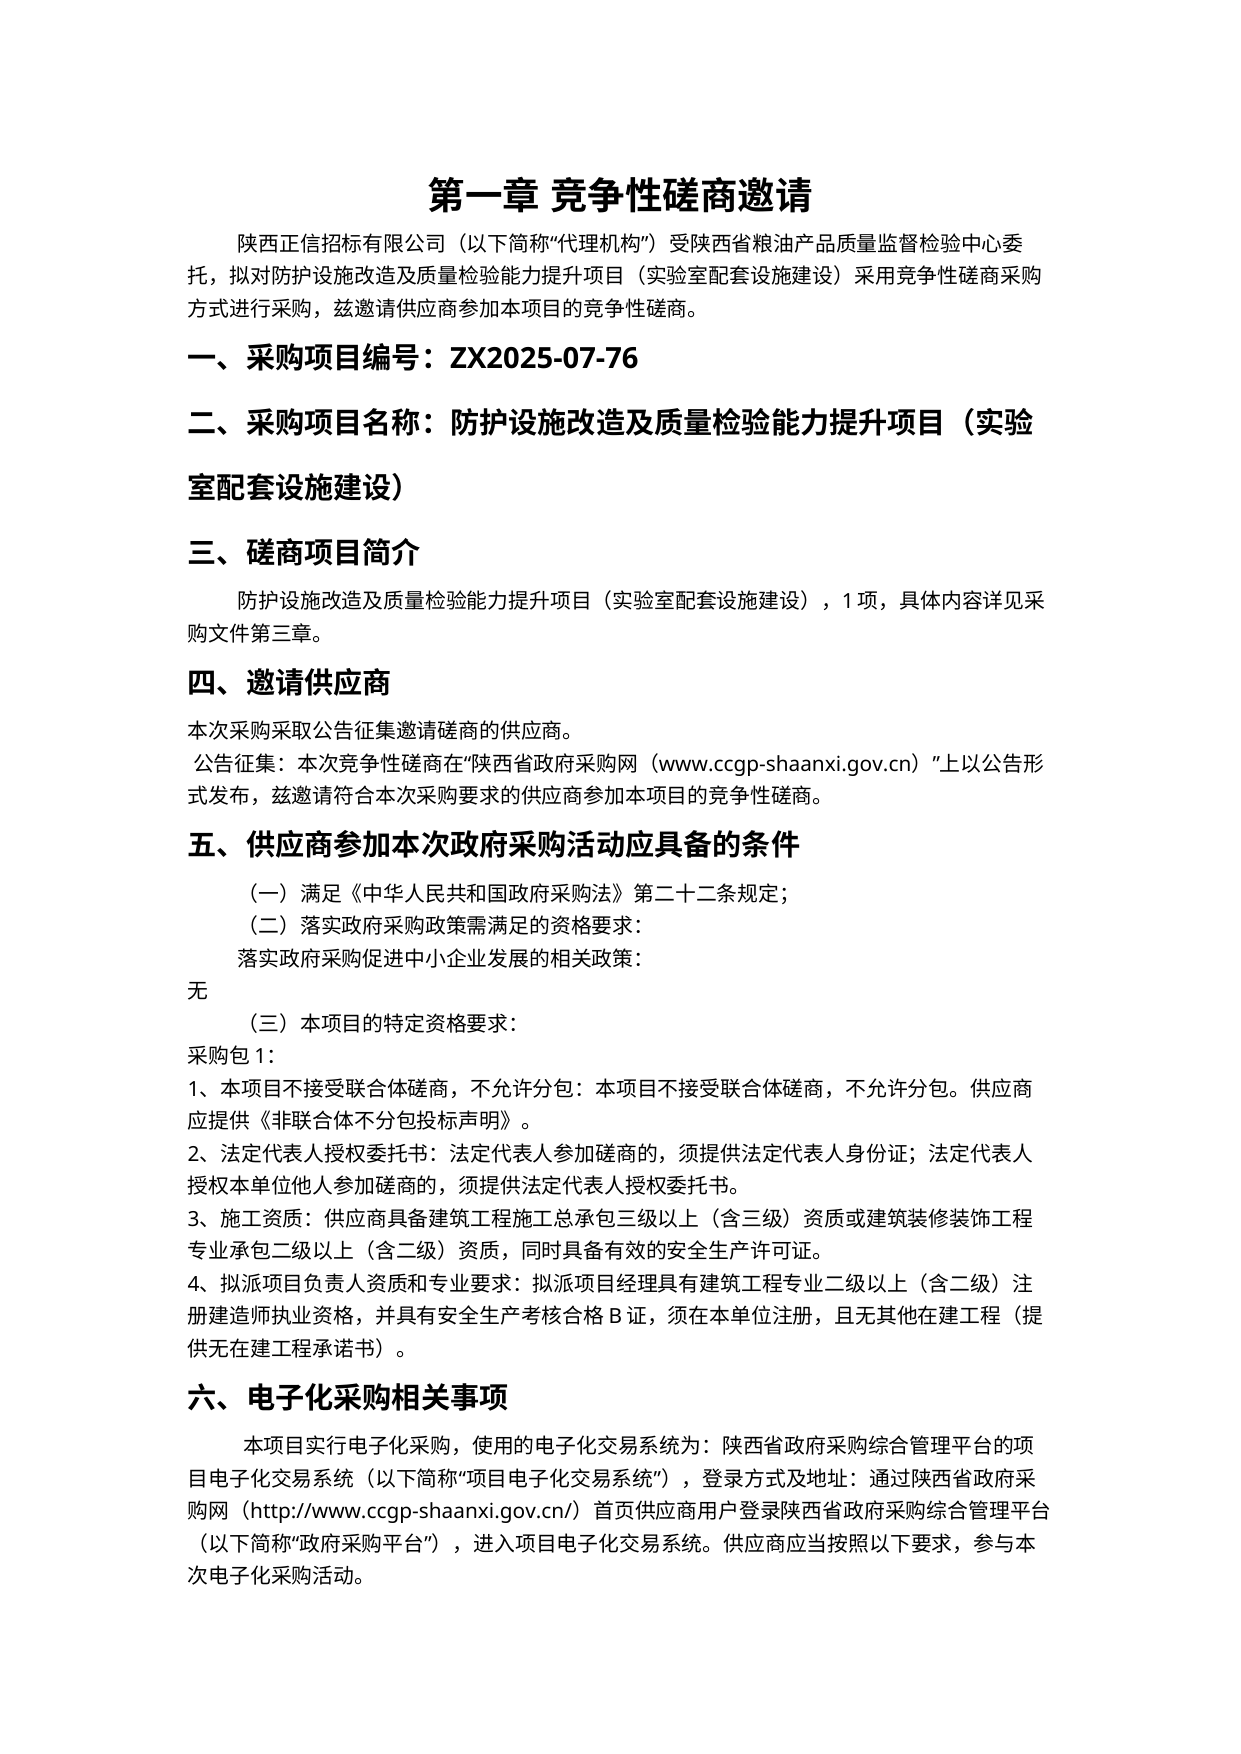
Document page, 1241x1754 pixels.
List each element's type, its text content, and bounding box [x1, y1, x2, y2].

text 六、电子化采购相关事项 [187, 1364, 1053, 1429]
text （三）本项目的特定资格要求： [187, 1007, 1053, 1039]
text 1、本项目不接受联合体磋商，不允许分包：本项目不接受联合体磋商，不允许分包。供应商应提供《非联合体不分包投标声明》。 [187, 1072, 1053, 1137]
text 2、法定代表人授权委托书：法定代表人参加磋商的，须提供法定代表人身份证；法定代表人授权本单位他人参加磋商的，须提供法定代表人授权委托书。 [187, 1137, 1053, 1202]
text 三、磋商项目简介 [187, 519, 1053, 584]
text （一）满足《中华人民共和国政府采购法》第二十二条规定； [187, 877, 1053, 909]
text 公告征集：本次竞争性磋商在“陕西省政府采购网（www.ccgp-shaanxi.gov.cn）”上以公告形式发布，兹邀请符合本次采购要求的供应商参加本项目的竞争性磋商。 [187, 747, 1053, 812]
text 二、采购项目名称：防护设施改造及质量检验能力提升项目（实验室配套设施建设） [187, 389, 1053, 519]
text 采购包1： [187, 1039, 1053, 1072]
text 本次采购采取公告征集邀请磋商的供应商。 [187, 714, 1053, 747]
text 无 [187, 974, 1053, 1007]
text 4、拟派项目负责人资质和专业要求：拟派项目经理具有建筑工程专业二级以上（含二级）注册建造师执业资格，并具有安全生产考核合格B证，须在本单位注册，且无其他在建工程（提供无在建工程承诺书）。 [187, 1267, 1053, 1364]
text （二）落实政府采购政策需满足的资格要求： [187, 909, 1053, 942]
text 一、采购项目编号：ZX2025-07-76 [187, 324, 1053, 389]
text 五、供应商参加本次政府采购活动应具备的条件 [187, 812, 1053, 877]
text 四、邀请供应商 [187, 649, 1053, 714]
text 防护设施改造及质量检验能力提升项目（实验室配套设施建设），1项，具体内容详见采购文件第三章。 [187, 584, 1053, 649]
text 第一章 竞争性磋商邀请 [187, 162, 1053, 227]
text 3、施工资质：供应商具备建筑工程施工总承包三级以上（含三级）资质或建筑装修装饰工程专业承包二级以上（含二级）资质，同时具备有效的安全生产许可证。 [187, 1202, 1053, 1267]
text 落实政府采购促进中小企业发展的相关政策： [187, 942, 1053, 974]
text 本项目实行电子化采购，使用的电子化交易系统为：陕西省政府采购综合管理平台的项目电子化交易系统（以下简称“项目电子化交易系统”），登录方式及地址：通过陕西省政府采购网（http://www.ccgp-shaanxi.gov.cn/）首页供应商用户登录陕西省政府采购综合管理平台（以下简称“政府采购平台”），进入项目电子化交易系统。供应商应当按照以下要求，参与本次电子化采购活动。 [187, 1429, 1053, 1592]
text 陕西正信招标有限公司（以下简称“代理机构”）受陕西省粮油产品质量监督检验中心委托，拟对防护设施改造及质量检验能力提升项目（实验室配套设施建设）采用竞争性磋商采购方式进行采购，兹邀请供应商参加本项目的竞争性磋商。 [187, 227, 1053, 324]
